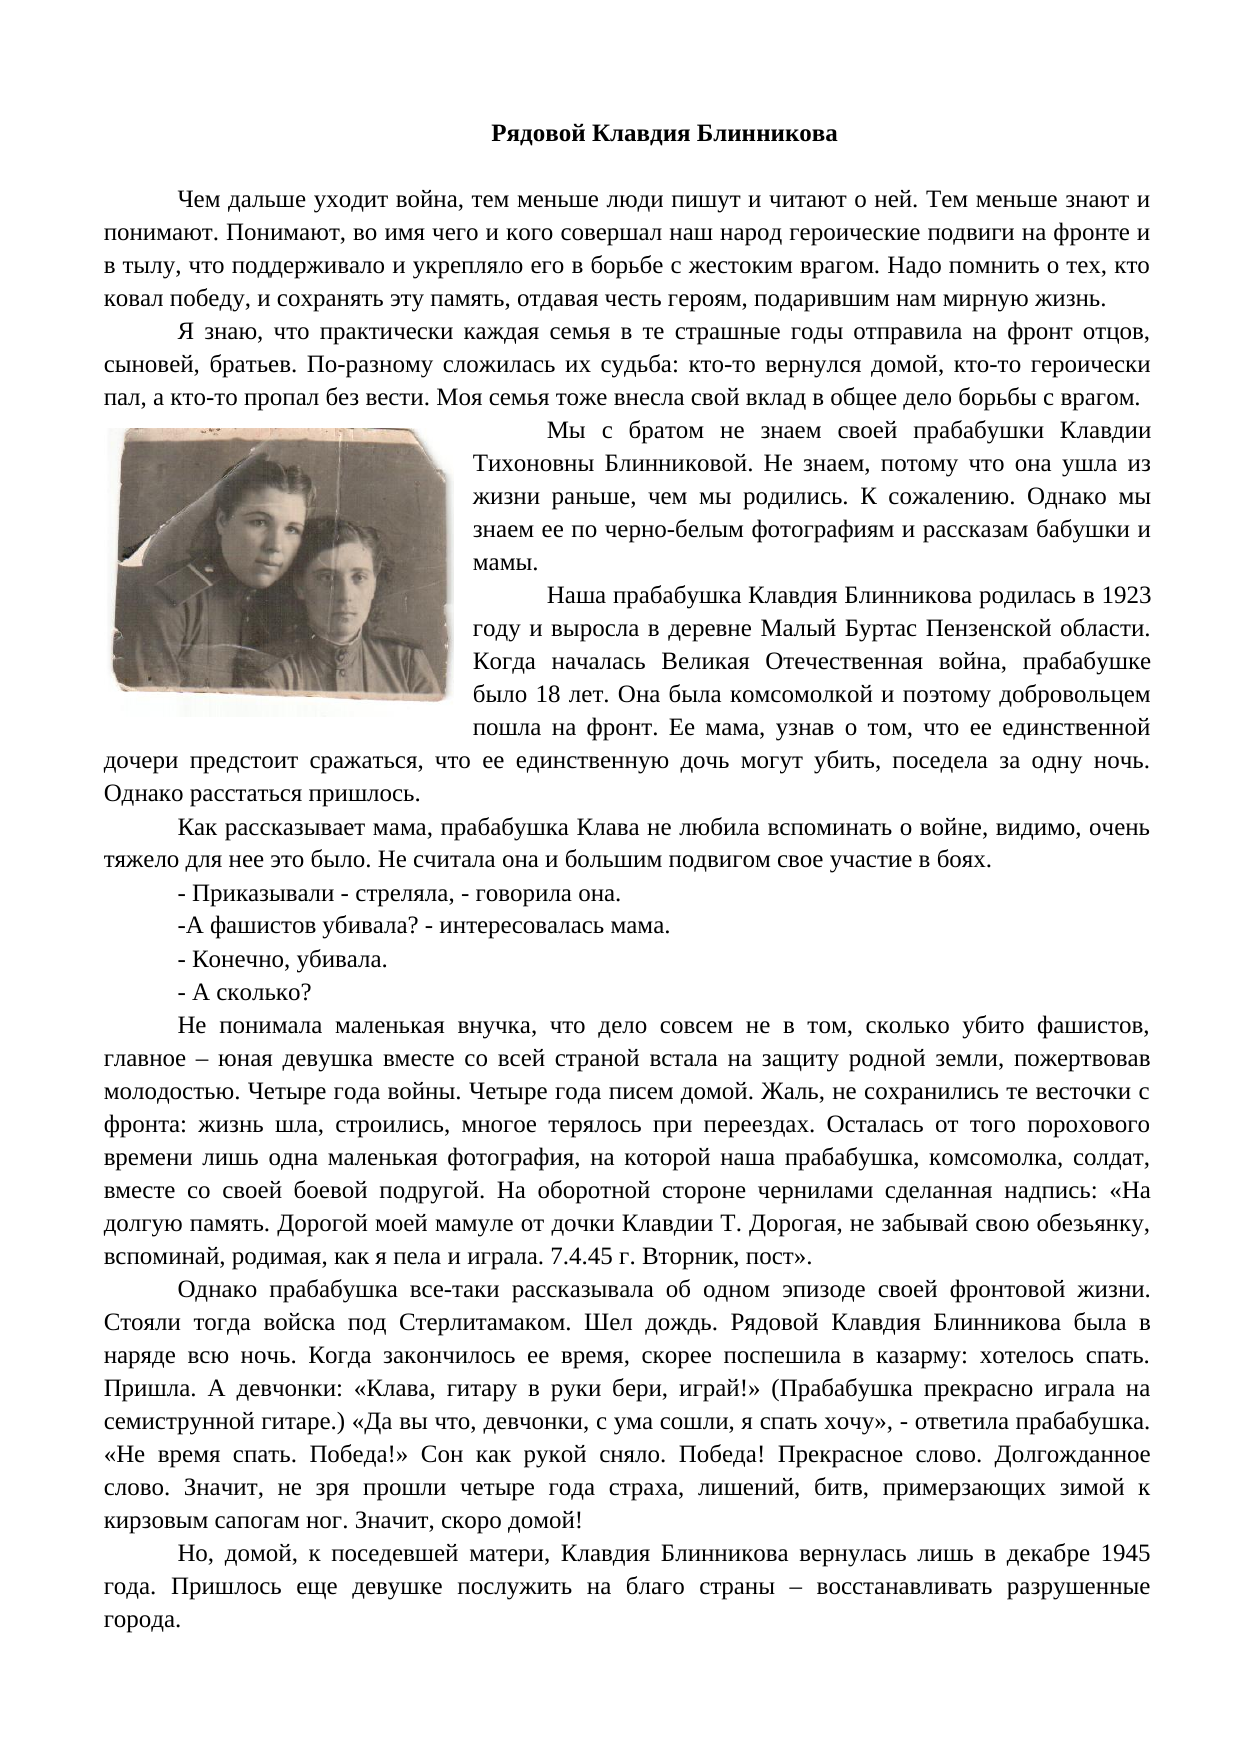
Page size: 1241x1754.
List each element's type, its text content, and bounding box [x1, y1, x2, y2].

picture [97, 428, 457, 718]
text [103, 1505, 1152, 1633]
text Чем дальше уходит война, тем меньше люди пишут и читают о ней. Тем меньше знают и понимают. Понимают, во имя чего и кого совершал наш народ героические подвиги на фронте и в тылу, что поддерживало и укрепляло его в борьбе с жестоким врагом. Надо помнить о тех, кто ковал победу, и сохранять эту память, отдавая честь героям, подарившим нам мирную жизнь. [103, 184, 1152, 312]
text Рядовой Клавдия Блинникова [103, 118, 1152, 147]
text Наша прабабушка Клавдия Блинникова родилась в 1923 году и выросла в деревне Малый Буртас Пензенской области. Когда началась Великая Отечественная война, прабабушке было 18 лет. Она была комсомолкой и поэтому добровольцем пошла на фронт. Ее мама, узнав о том, что ее единственной дочери предстоит сражаться, что ее единственную дочь могут убить, поседела за одну ночь. Однако расстаться пришлось. [457, 514, 1152, 675]
text - А сколько? [103, 844, 1152, 873]
text Мы с братом не знаем своей прабабушки Клавдии Тихоновны Блинниковой. Не знаем, потому что она ушла из жизни раньше, чем мы родились. К сожалению. Однако мы знаем ее по черно-белым фотографиям и рассказам бабушки и мамы. [103, 415, 1152, 510]
text - Приказывали - стреляла, - говорила она. [103, 746, 1152, 774]
text Не понимала маленькая внучка, что дело совсем не в том, сколько убито фашистов, главное – юная девушка вместе со всей страной встала на защиту родной земли, пожертвовав молодостью. Четыре года войны. Четыре года писем домой. Жаль, не сохранились те весточки с фронта: жизнь шла, строились, многое терялось при переездах. Осталась от того порохового времени лишь одна маленькая фотография, на которой наша прабабушка, комсомолка, солдат, вместе со своей боевой подругой. На оборотной стороне чернилами сделанная надпись: «На долгую память. Дорогой моей мамуле от дочки Клавдии Т. Дорогая, не забывай свою обезьянку, вспоминай, родимая, как я пела и играла. 7.4.45 г. Вторник, пост». [103, 878, 1152, 1137]
text Как рассказывает мама, прабабушка Клава не любила вспоминать о войне, видимо, очень тяжело для нее это было. Не считала она и большим подвигом свое участие в боях. [103, 679, 1152, 741]
text Однако прабабушка все-таки рассказывала об одном эпизоде своей фронтовой жизни. Стояли тогда войска под Стерлитамаком. Шел дождь. Рядовой Клавдия Блинникова была в наряде всю ночь. Когда закончилось ее время, скорее поспешила в казарму: хотелось спать. Пришла. А девчонки: «Клава, гитару в руки бери, играй!» (Прабабушка прекрасно играла на семиструнной гитаре.) «Да вы что, девчонки, с ума сошли, я спать хочу», - ответила прабабушка. «Не время спать. Победа!» Сон как рукой сняло. Победа! Прекрасное слово. Долгожданное слово. Значит, не зря прошли четыре года страха, лишений, битв, примерзающих зимой к кирзовым сапогам ног. Значит, скоро домой! [103, 1142, 1152, 1402]
text -А фашистов убивала? - интересовалась мама. [103, 778, 1152, 807]
text Но, домой, к поседевшей матери, Клавдия Блинникова вернулась лишь в декабре 1945 года. Пришлось еще девушке послужить на благо страны – восстанавливать разрушенные города. [103, 1406, 1152, 1501]
text - Конечно, убивала. [103, 812, 1152, 840]
text Я знаю, что практически каждая семья в те страшные годы отправила на фронт отцов, сыновей, братьев. По-разному сложилась их судьба: кто-то вернулся домой, кто-то героически пал, а кто-то пропал без вести. Моя семья тоже внесла свой вклад в общее дело борьбы с врагом. [103, 316, 1152, 411]
